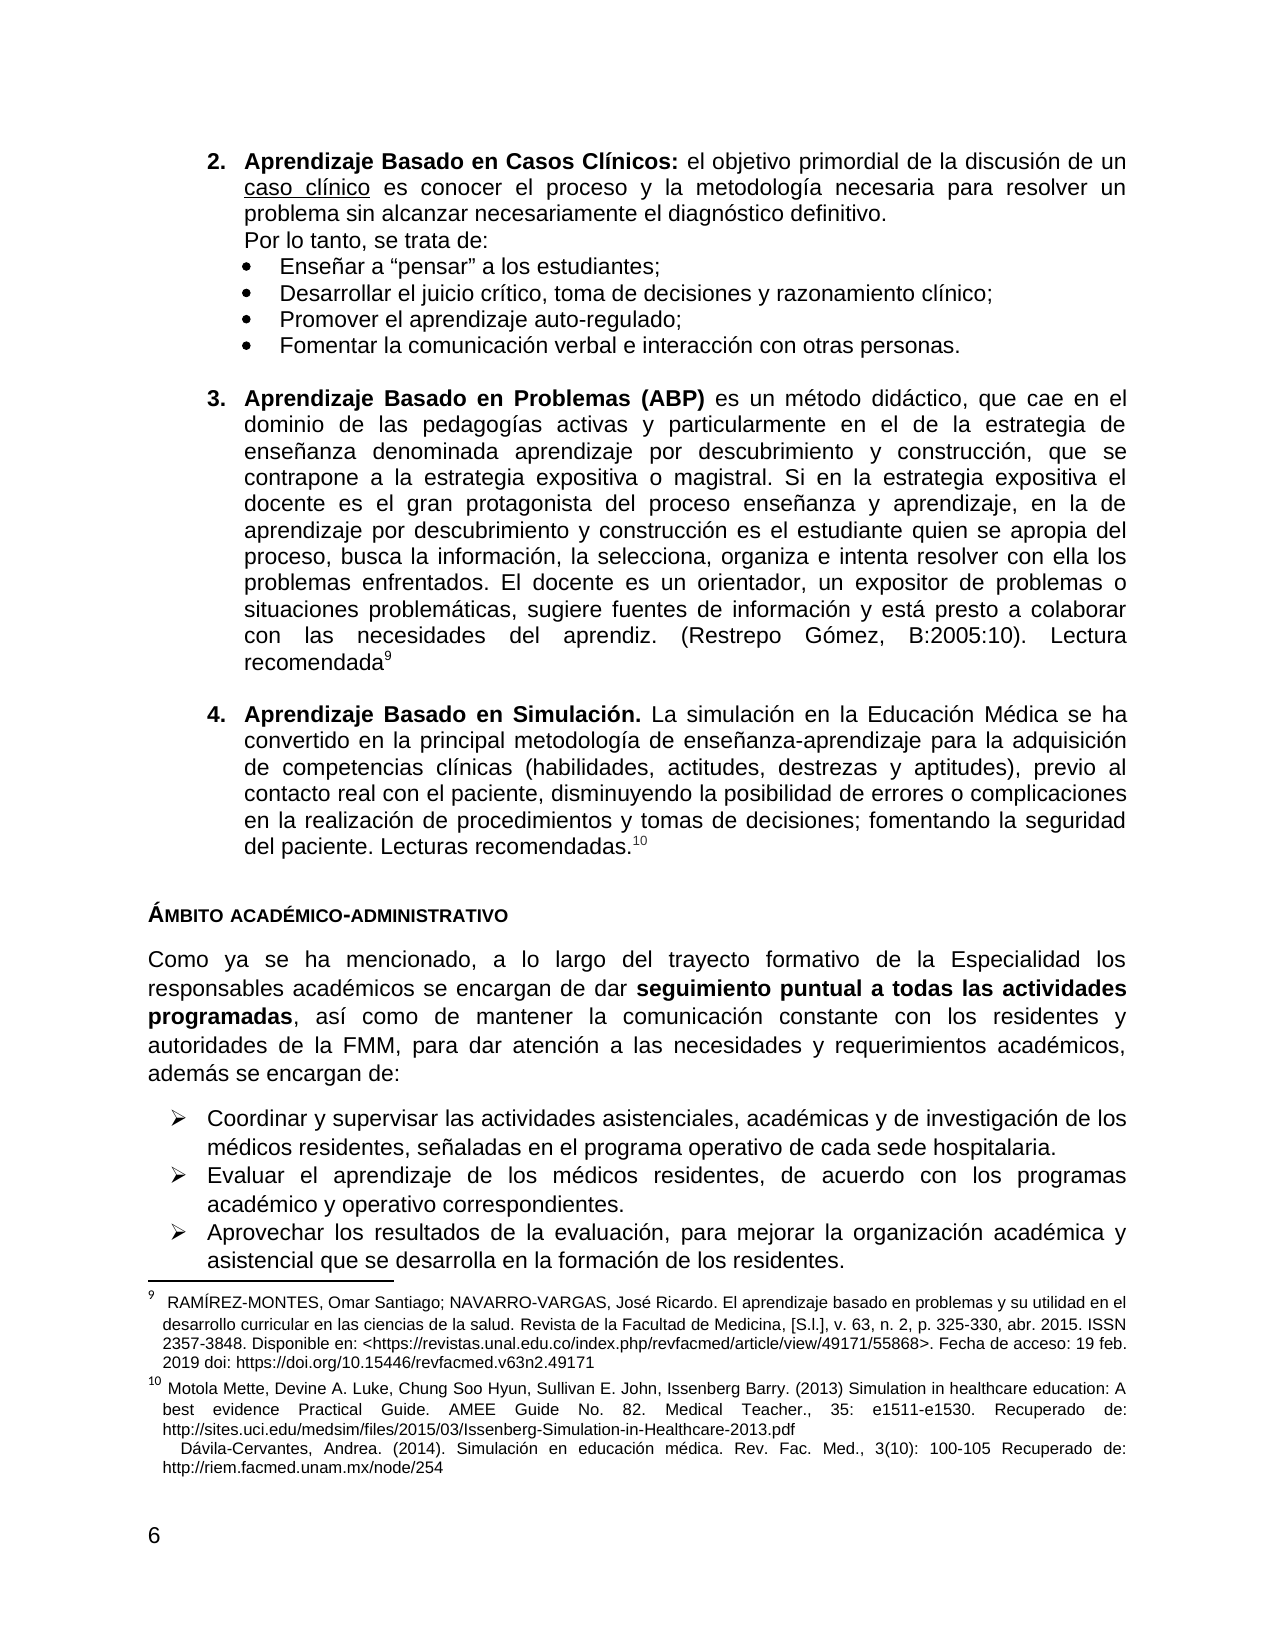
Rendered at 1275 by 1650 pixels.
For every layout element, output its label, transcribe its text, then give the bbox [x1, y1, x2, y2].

list Aprovechar los resultados de la evaluación, para mejorar la organización académica y asistencial que se desarrolla en la formación de los residentes. [169, 1219, 1127, 1274]
list Fomentar la comunicación verbal e interacción con otras personas. [242, 332, 1127, 358]
list Por lo tanto, se trata de: [244, 227, 1127, 253]
list Enseñar a “pensar” a los estudiantes; [242, 253, 1127, 279]
list Coordinar y supervisar las actividades asistenciales, académicas y de investigación de los médicos residentes, señaladas en el programa operativo de cada sede hospitalaria. [169, 1105, 1127, 1160]
list Evaluar el aprendizaje de los médicos residentes, de acuerdo con los programas académico y operativo correspondientes. [169, 1162, 1127, 1217]
list Aprendizaje Basado en Simulación. La simulación en la Educación Médica se ha convertido en la principal metodología de enseñanza-aprendizaje para la adquisición de competencias clínicas (habilidades, actitudes, destrezas y aptitudes), previo al contacto real con el paciente, disminuyendo la posibilidad de errores o complicaciones en la realización de procedimientos y tomas de decisiones; fomentando la seguridad del paciente. Lecturas recomendadas. [207, 701, 1127, 859]
text Como ya se ha mencionado, a lo largo del trayecto formativo de la Especialidad los responsables académicos se encargan de dar seguimiento puntual a todas las actividades programadas, así como de mantener la comunicación constante con los residentes y autoridades de la FMM, para dar atención a las necesidades y requerimientos académicos, además se encargan de: [148, 946, 1127, 1086]
text Ámbito académico-administrativo [148, 901, 1127, 928]
list Aprendizaje Basado en Casos Clínicos: el objetivo primordial de la discusión de un caso clínico es conocer el proceso y la metodología necesaria para resolver un problema sin alcanzar necesariamente el diagnóstico definitivo. [207, 148, 1127, 227]
list Promover el aprendizaje auto-regulado; [242, 306, 1127, 332]
list Aprendizaje Basado en Problemas (ABP) es un método didáctico, que cae en el dominio de las pedagogías activas y particularmente en el de la estrategia de enseñanza denominada aprendizaje por descubrimiento y construcción, que se contrapone a la estrategia expositiva o magistral. Si en la estrategia expositiva el docente es el gran protagonista del proceso enseñanza y aprendizaje, en la de aprendizaje por descubrimiento y construcción es el estudiante quien se apropia del proceso, busca la información, la selecciona, organiza e intenta resolver con ella los problemas enfrentados. El docente es un orientador, un expositor de problemas o situaciones problemáticas, sugiere fuentes de información y está presto a colaborar con las necesidades del aprendiz. (Restrepo Gómez, B:2005:10). Lectura recomendada [207, 385, 1127, 675]
list Desarrollar el juicio crítico, toma de decisiones y razonamiento clínico; [242, 279, 1127, 306]
